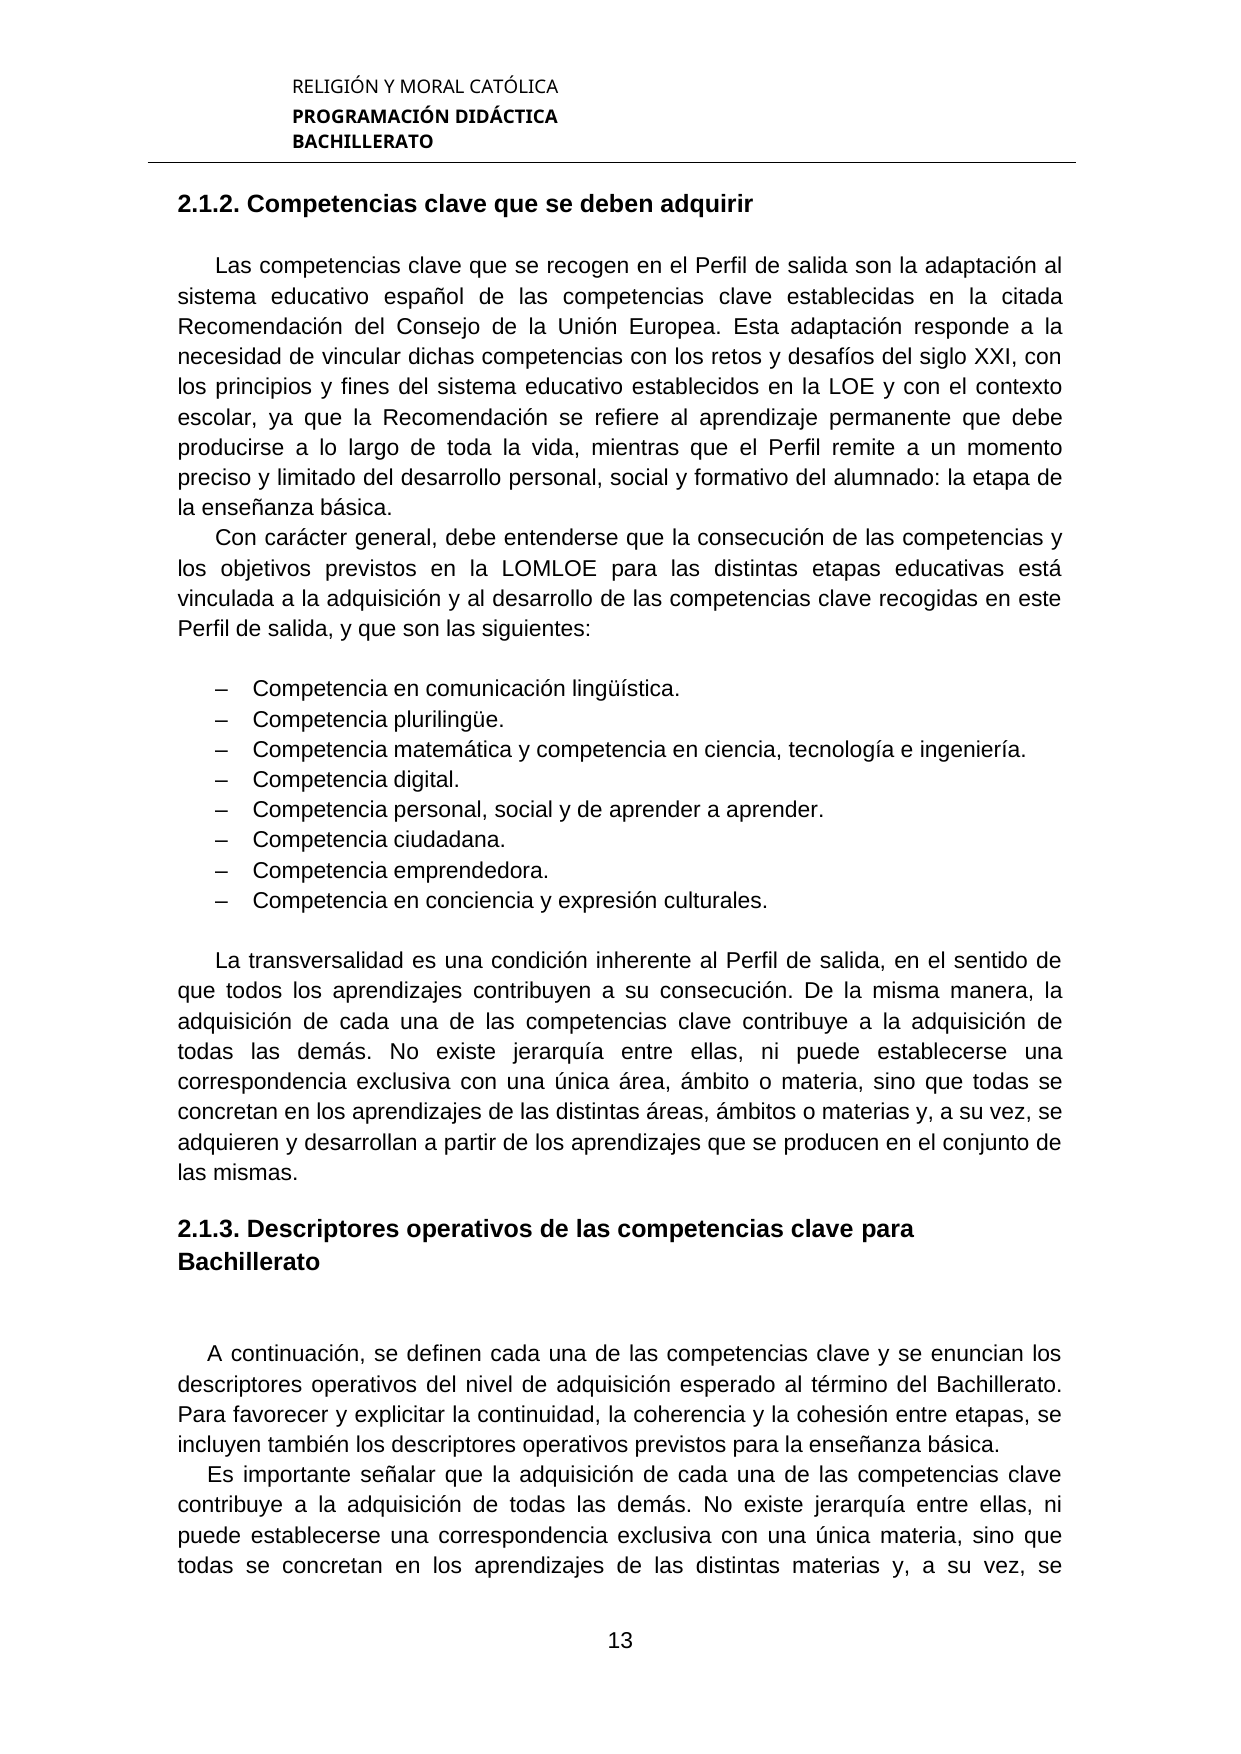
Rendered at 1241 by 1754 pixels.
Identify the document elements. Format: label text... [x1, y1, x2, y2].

text A continuación, se definen cada una de las competencias clave y se enuncian los descriptores operativos del nivel de adquisición esperado al término del Bachillerato. Para favorecer y explicitar la continuidad, la coherencia y la cohesión entre etapas, se incluyen también los descriptores operativos previstos para la enseñanza básica. [177, 1340, 1063, 1457]
list Competencia matemática y competencia en ciencia, tecnología e ingeniería. [215, 736, 1063, 762]
list Competencia en conciencia y expresión culturales. [215, 887, 1063, 913]
text Con carácter general, debe entenderse que la consecución de las competencias y los objetivos previstos en la LOMLOE para las distintas etapas educativas está vinculada a la adquisición y al desarrollo de las competencias clave recogidas en este Perfil de salida, y que son las siguientes: [177, 524, 1063, 641]
list Competencia digital. [215, 766, 1063, 792]
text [177, 1461, 1063, 1578]
list Competencia emprendedora. [215, 857, 1063, 883]
subtitle 2.1.3. Descriptores operativos de las competencias clave para Bachillerato [177, 1214, 1063, 1276]
list Competencia plurilingüe. [215, 706, 1063, 732]
text La transversalidad es una condición inherente al Perfil de salida, en el sentido de que todos los aprendizajes contribuyen a su consecución. De la misma manera, la adquisición de cada una de las competencias clave contribuye a la adquisición de todas las demás. No existe jerarquía entre ellas, ni puede establecerse una correspondencia exclusiva con una única área, ámbito o materia, sino que todas se concretan en los aprendizajes de las distintas áreas, ámbitos o materias y, a su vez, se adquieren y desarrollan a partir de los aprendizajes que se producen en el conjunto de las mismas. [177, 947, 1063, 1185]
text Las competencias clave que se recogen en el Perfil de salida son la adaptación al sistema educativo español de las competencias clave establecidas en la citada Recomendación del Consejo de la Unión Europea. Esta adaptación responde a la necesidad de vincular dichas competencias con los retos y desafíos del siglo XXI, con los principios y fines del sistema educativo establecidos en la LOE y con el contexto escolar, ya que la Recomendación se refiere al aprendizaje permanente que debe producirse a lo largo de toda la vida, mientras que el Perfil remite a un momento preciso y limitado del desarrollo personal, social y formativo del alumnado: la etapa de la enseñanza básica. [177, 252, 1063, 520]
subtitle 2.1.2. Competencias clave que se deben adquirir [177, 189, 1063, 218]
list Competencia ciudadana. [215, 826, 1063, 853]
list Competencia en comunicación lingüística. [215, 675, 1063, 702]
list Competencia personal, social y de aprender a aprender. [215, 796, 1063, 822]
